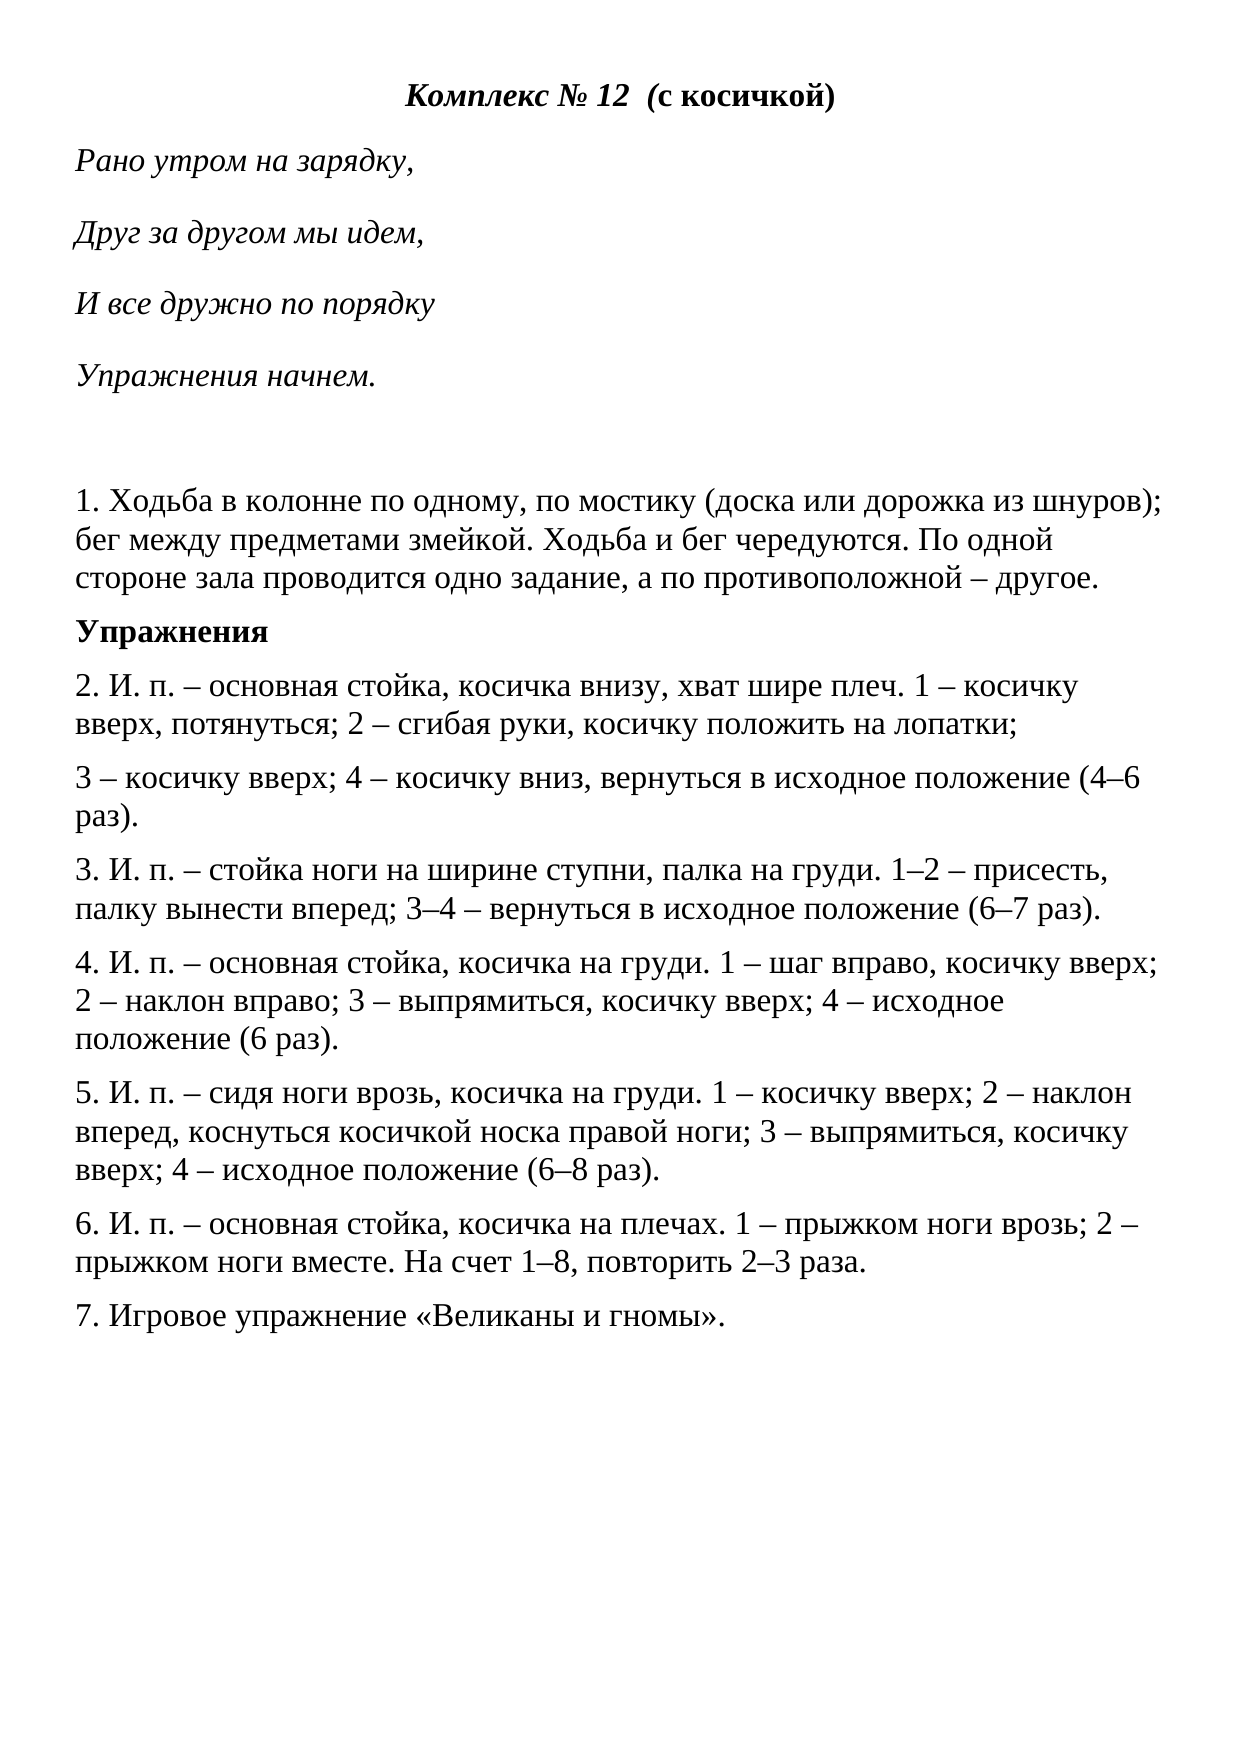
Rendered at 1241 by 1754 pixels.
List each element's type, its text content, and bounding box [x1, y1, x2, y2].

text 5. И. п. – сидя ноги врозь, косичка на груди. 1 – косичку вверх; 2 – наклон вперед, коснуться косичкой носка правой ноги; 3 – выпрямиться, косичку вверх; 4 – исходное положение (6–8 раз). [75, 1073, 1165, 1188]
text 2. И. п. – основная стойка, косичка внизу, хват шире плеч. 1 – косичку вверх, потянуться; 2 – сгибая руки, косичку положить на лопатки; [75, 665, 1165, 742]
text 7. Игровое упражнение «Великаны и гномы». [75, 1296, 1165, 1334]
text Рано утром на зарядку, [75, 141, 1165, 179]
text Комплекс № 12 (с косичкой) [75, 75, 1165, 113]
text Друг за другом мы идем, [75, 212, 1165, 251]
text 1. Ходьба в колонне по одному, по мостику (доска или дорожка из шнуров); бег между предметами змейкой. Ходьба и бег чередуются. По одной стороне зала проводится одно задание, а по противоположной – другое. [75, 481, 1165, 596]
text 3. И. п. – стойка ноги на ширине ступни, палка на груди. 1–2 – присесть, палку вынести вперед; 3–4 – вернуться в исходное положение (6–7 раз). [75, 850, 1165, 926]
text 4. И. п. – основная стойка, косичка на груди. 1 – шаг вправо, косичку вверх; 2 – наклон вправо; 3 – выпрямиться, косичку вверх; 4 – исходное положение (6 раз). [75, 942, 1165, 1057]
text Упражнения начнем. [75, 355, 1165, 393]
text И все дружно по порядку [75, 284, 1165, 322]
text 3 – косичку вверх; 4 – косичку вниз, вернуться в исходное положение (4–6 раз). [75, 757, 1165, 834]
text 6. И. п. – основная стойка, косичка на плечах. 1 – прыжком ноги врозь; 2 – прыжком ноги вместе. На счет 1–8, повторить 2–3 раза. [75, 1203, 1165, 1280]
text Упражнения [75, 611, 1165, 649]
